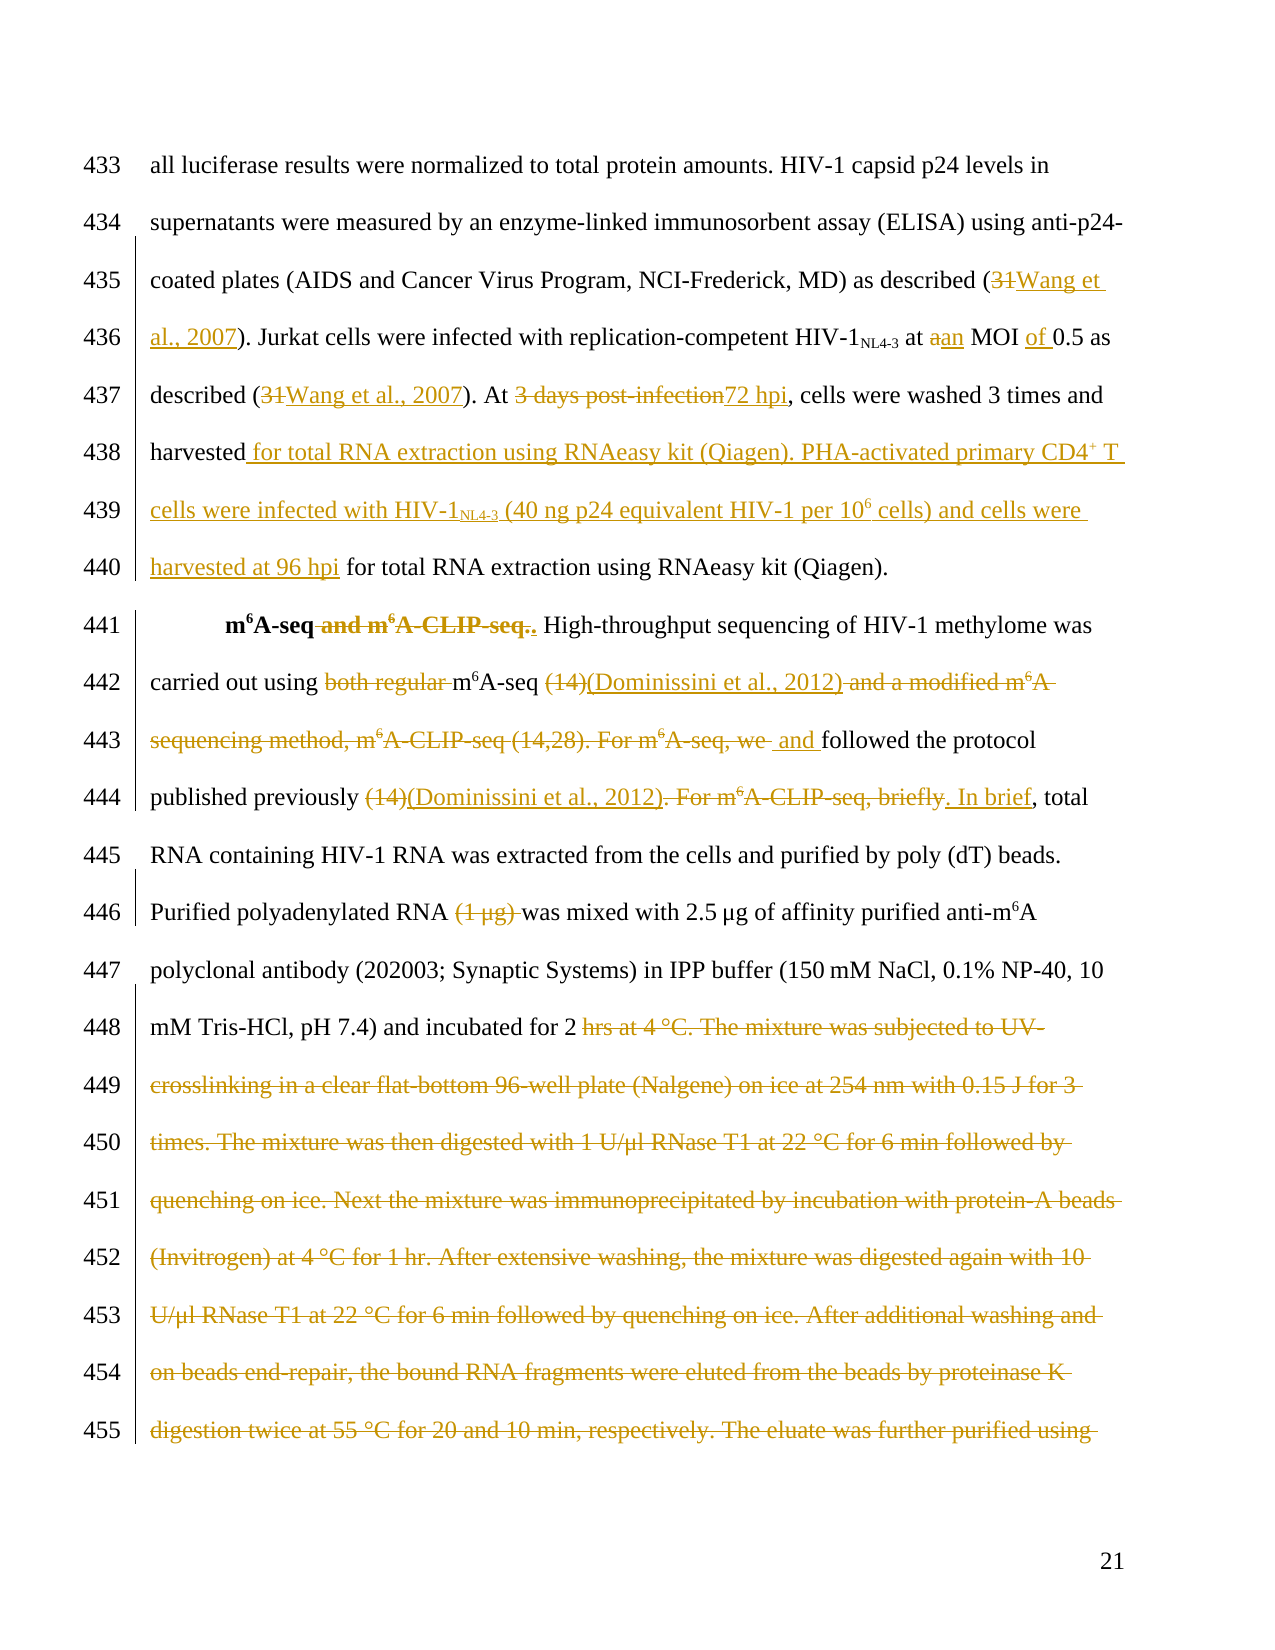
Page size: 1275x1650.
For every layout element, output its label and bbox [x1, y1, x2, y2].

text [150, 150, 1125, 581]
text [150, 610, 1125, 1444]
